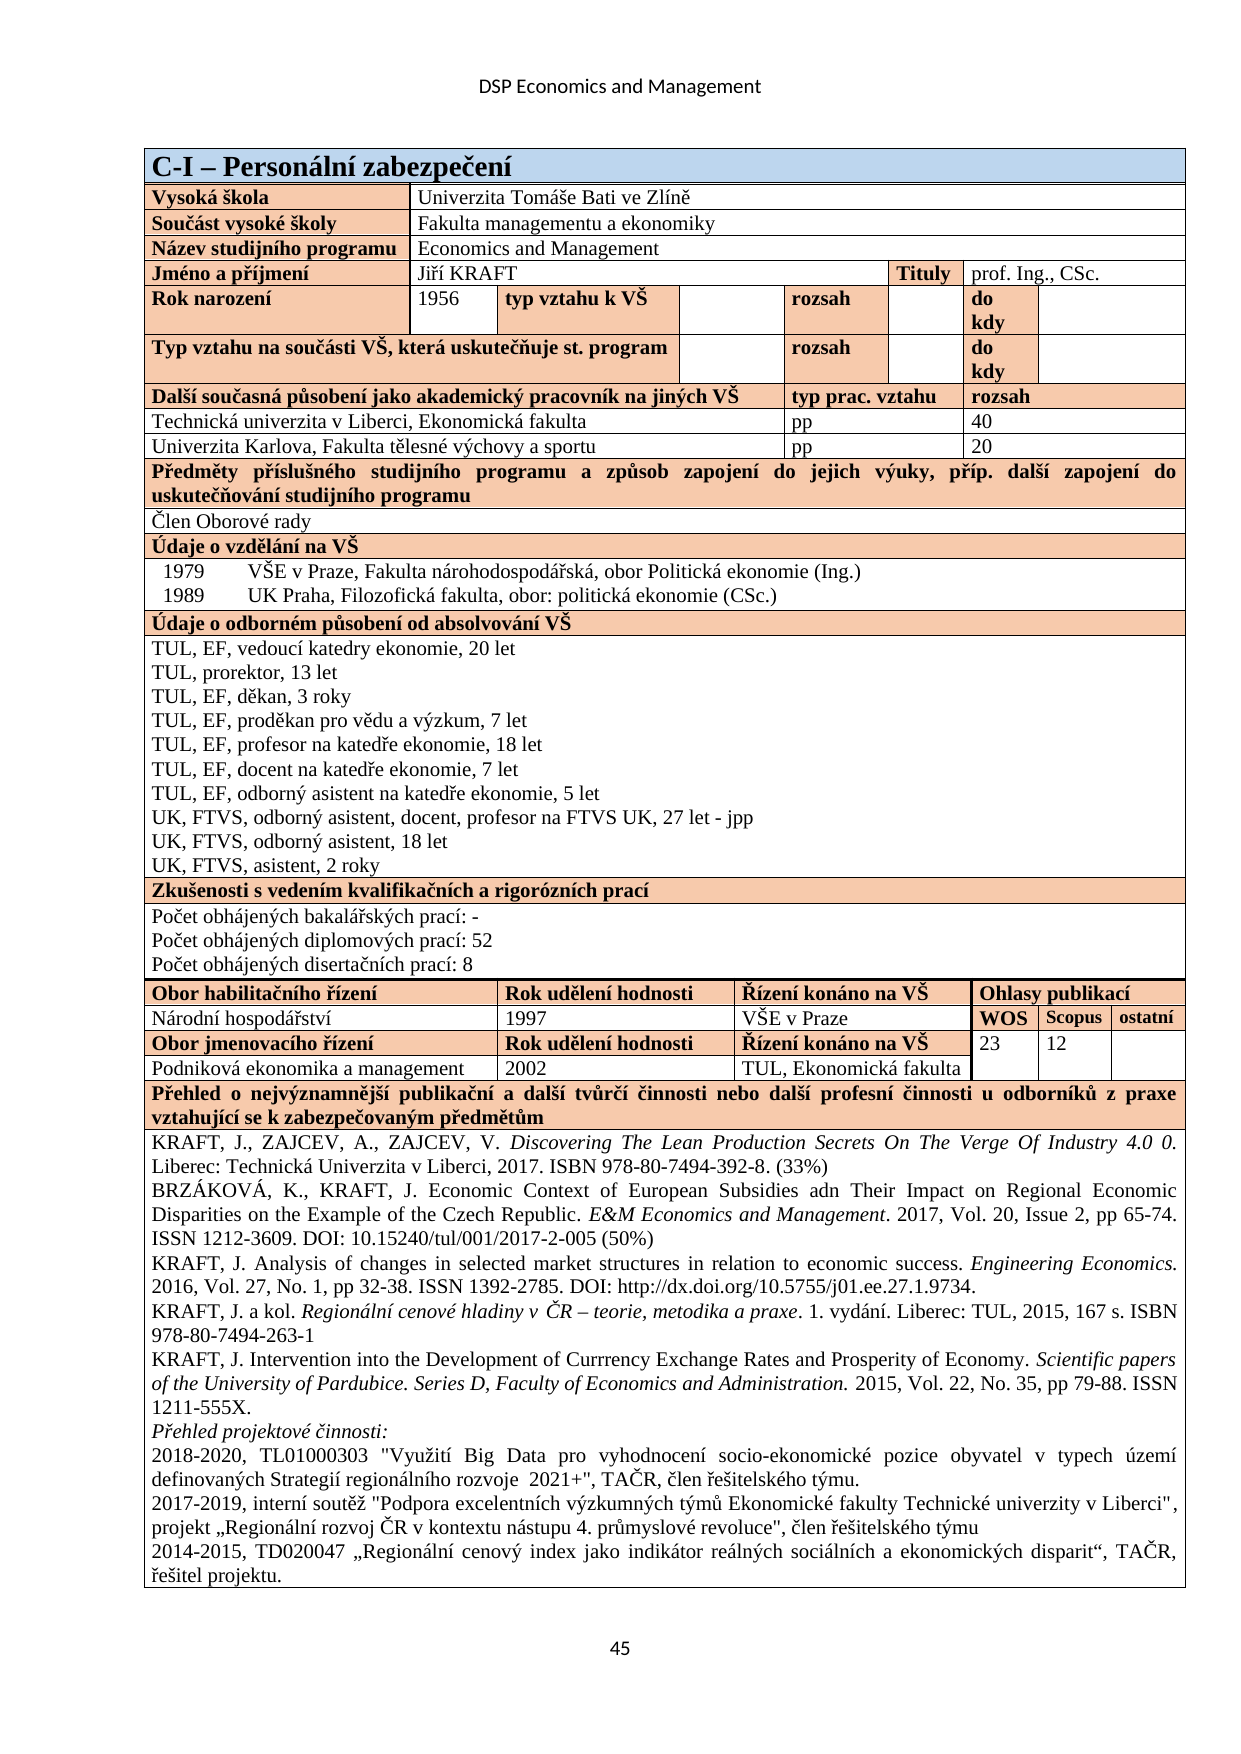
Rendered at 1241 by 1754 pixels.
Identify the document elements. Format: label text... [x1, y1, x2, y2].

table_cell Obor habilitačního řízení [145, 981, 497, 1004]
table_cell 23 [973, 1031, 1038, 1080]
table_cell Zkušenosti s vedením kvalifikačních a rigorózních prací [145, 878, 1185, 903]
table_cell KRAFT, J., ZAJCEV, A., ZAJCEV, V. Discovering The Lean Production Secrets On The Verge Of Industry 4.0 0. Liberec: Technická Univerzita v Liberci, 2017. ISBN 978-80-7494-392-8. (33%) Brzáková, K., Kraft, J. Economic Context of European Subsidies adn Their Impact on Regional Economic Disparities on the Example of the Czech Republic. E&M Economics and Management. 2017, Vol. 20, Issue 2, pp 65-74. ISSN 1212-3609. DOI: 10.15240/tul/001/2017-2-005 (50%) Kraft, J. Analysis of changes in selected market structures in relation to economic success. Engineering Economics. 2016, Vol. 27, No. 1, pp 32-38. ISSN 1392-2785. DOI: http://dx.doi.org/10.5755/j01.ee.27.1.9734. Kraft, J. a kol. Regionální cenové hladiny v ČR – teorie, metodika a praxe. 1. vydání. Liberec: TUL, 2015, 167 s. ISBN 978-80-7494-263-1 Kraft, J. Intervention into the Development of Currrency Exchange Rates and Prosperity of Economy. Scientific papers of the University of Pardubice. Series D, Faculty of Economics and Administration. 2015, Vol. 22, No. 35, pp 79-88. ISSN 1211-555X. Přehled projektové činnosti: 2018-2020, TL01000303 "Využití Big Data pro vyhodnocení socio-ekonomické pozice obyvatel v typech území definovaných Strategií regionálního rozvoje 2021+", TAČR, člen řešitelského týmu. 2017-2019, interní soutěž "Podpora excelentních výzkumných týmů Ekonomické fakulty Technické univerzity v Liberci", projekt „Regionální rozvoj ČR v kontextu nástupu 4. průmyslové revoluce", člen řešitelského týmu 2014-2015, TD020047 „Regionální cenový index jako indikátor reálných sociálních a ekonomických disparit“, TAČR, řešitel projektu. [145, 1130, 1185, 1587]
table_cell ostatní [1112, 1006, 1185, 1030]
table_cell do kdy [964, 286, 1038, 334]
table_cell pp [785, 409, 963, 433]
table_cell Předměty příslušného studijního programu a způsob zapojení do jejich výuky, příp. další zapojení do uskutečňování studijního programu [145, 459, 1185, 507]
table_cell [889, 335, 963, 383]
table_cell rozsah [964, 384, 1185, 408]
table_cell Součást vysoké školy [145, 210, 409, 234]
table_cell 2002 [498, 1056, 734, 1080]
table_cell Obor jmenovacího řízení [145, 1031, 497, 1055]
table_cell Univerzita Karlova, Fakulta tělesné výchovy a sportu [145, 434, 784, 458]
table_cell Údaje o odborném působení od absolvování VŠ [145, 611, 1185, 635]
table_cell Typ vztahu na součásti VŠ, která uskutečňuje st. program [145, 335, 679, 383]
table_cell Fakulta managementu a ekonomiky [411, 210, 1185, 234]
table_cell rozsah [785, 335, 888, 383]
table_cell typ prac. vztahu [785, 384, 963, 408]
table_cell [1112, 1031, 1185, 1080]
table_cell Scopus [1039, 1006, 1111, 1030]
table_cell Podniková ekonomika a management [145, 1056, 497, 1080]
table_cell VŠE v Praze [735, 1006, 970, 1030]
table_cell rozsah [785, 286, 888, 334]
table_cell Tituly [889, 261, 963, 285]
table_cell Další současná působení jako akademický pracovník na jiných VŠ [145, 384, 784, 408]
table_cell pp [785, 434, 963, 458]
table_cell [1039, 335, 1185, 383]
table_cell Jiří KRAFT [411, 261, 888, 285]
table_cell Název studijního programu [145, 236, 409, 259]
table_cell [1039, 286, 1185, 334]
table_cell Economics and Management [411, 236, 1185, 259]
table_cell Vysoká škola [145, 185, 409, 209]
table_cell 1956 [411, 286, 497, 334]
table_cell Univerzita Tomáše Bati ve Zlíně [411, 185, 1185, 209]
table_cell Technická univerzita v Liberci, Ekonomická fakulta [145, 409, 784, 433]
table_cell Ohlasy publikací [973, 981, 1185, 1004]
table_cell Rok narození [145, 286, 409, 334]
table_cell TUL, EF, vedoucí katedry ekonomie, 20 let TUL, prorektor, 13 let TUL, EF, děkan, 3 roky TUL, EF, proděkan pro vědu a výzkum, 7 let TUL, EF, profesor na katedře ekonomie, 18 let TUL, EF, docent na katedře ekonomie, 7 let TUL, EF, odborný asistent na katedře ekonomie, 5 let UK, FTVS, odborný asistent, docent, profesor na FTVS UK, 27 let - jpp UK, FTVS, odborný asistent, 18 let UK, FTVS, asistent, 2 roky [145, 636, 1185, 877]
table_cell 1997 [498, 1006, 734, 1030]
table_cell prof. Ing., CSc. [964, 261, 1185, 285]
table_cell Národní hospodářství [145, 1006, 497, 1030]
table_cell Rok udělení hodnosti [498, 981, 734, 1004]
table_cell [680, 335, 784, 383]
table_cell Rok udělení hodnosti [498, 1031, 734, 1055]
table_cell Řízení konáno na VŠ [735, 1031, 970, 1055]
table_cell 20 [964, 434, 1185, 458]
table_cell 12 [1039, 1031, 1111, 1080]
table_cell WOS [973, 1006, 1038, 1030]
table_cell Člen Oborové rady [145, 509, 1185, 533]
table_cell Přehled o nejvýznamnější publikační a další tvůrčí činnosti nebo další profesní činnosti u odborníků z praxe vztahující se k zabezpečovaným předmětům [145, 1081, 1185, 1129]
table_cell Počet obhájených bakalářských prací: - Počet obhájených diplomových prací: 52 Počet obhájených disertačních prací: 8 [145, 904, 1185, 977]
table_cell typ vztahu k VŠ [498, 286, 679, 334]
table_cell [889, 286, 963, 334]
table_cell 40 [964, 409, 1185, 433]
table_cell do kdy [964, 335, 1038, 383]
table_cell [680, 286, 784, 334]
table_cell Jméno a příjmení [145, 261, 409, 285]
table_cell Údaje o vzdělání na VŠ [145, 534, 1185, 558]
table_cell Řízení konáno na VŠ [735, 981, 970, 1004]
table_header C-I – Personální zabezpečení [145, 149, 1185, 182]
table_cell [145, 559, 1185, 610]
table_cell TUL, Ekonomická fakulta [735, 1056, 970, 1080]
